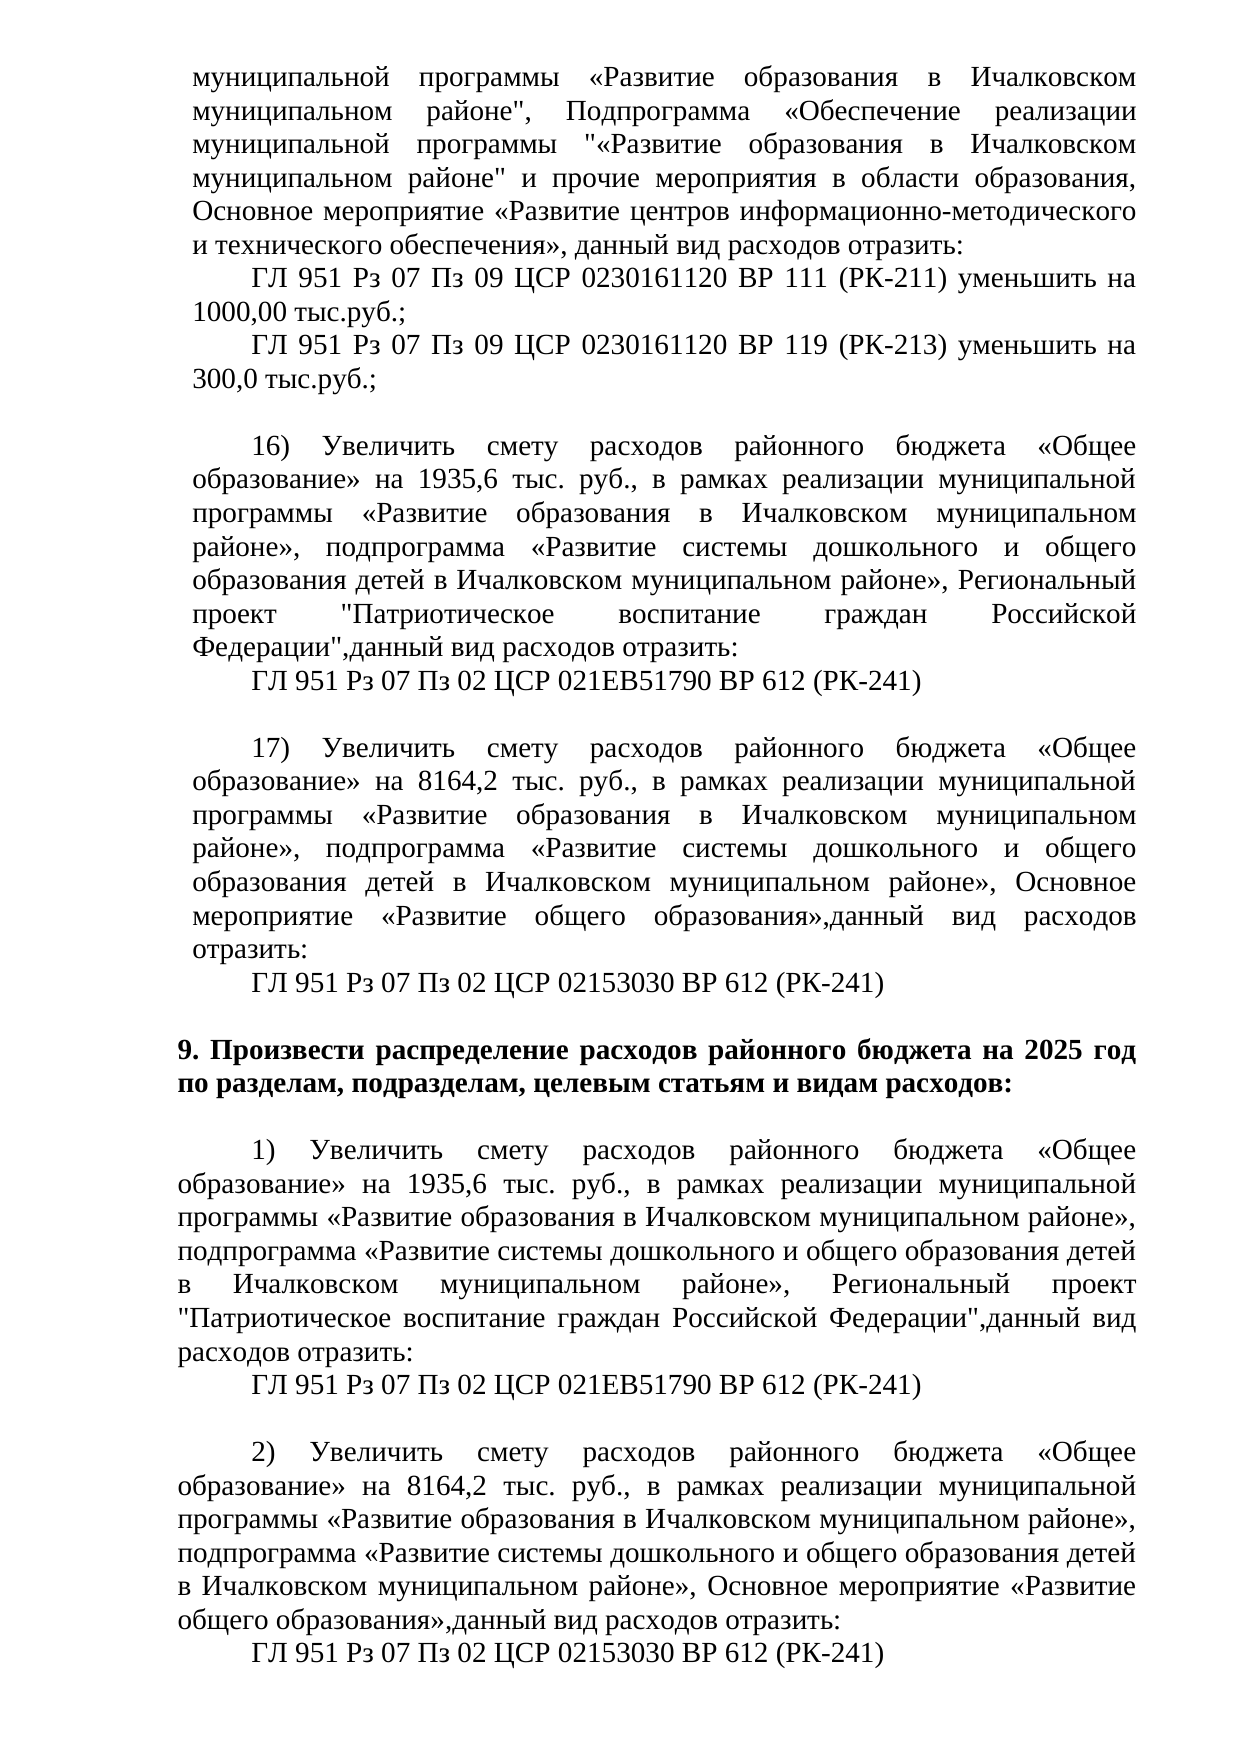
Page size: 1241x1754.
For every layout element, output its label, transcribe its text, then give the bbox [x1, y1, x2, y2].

text ГЛ 951 Рз 07 Пз 02 ЦСР 02153030 ВР 612 (РК-241) [177, 1636, 1137, 1669]
text ГЛ 951 Рз 07 Пз 02 ЦСР 02153030 ВР 612 (РК-241) [192, 965, 1137, 998]
text 1) Увеличить смету расходов районного бюджета «Общее образование» на 1935,6 тыс. руб., в рамках реализации муниципальной программы «Развитие образования в Ичалковском муниципальном районе», подпрограмма «Развитие системы дошкольного и общего образования детей в Ичалковском муниципальном районе», Региональный проект "Патриотическое воспитание граждан Российской Федерации",данный вид расходов отразить: [177, 1132, 1137, 1367]
text 16) Увеличить смету расходов районного бюджета «Общее образование» на 1935,6 тыс. руб., в рамках реализации муниципальной программы «Развитие образования в Ичалковском муниципальном районе», подпрограмма «Развитие системы дошкольного и общего образования детей в Ичалковском муниципальном районе», Региональный проект "Патриотическое воспитание граждан Российской Федерации",данный вид расходов отразить: [192, 428, 1137, 663]
text ГЛ 951 Рз 07 Пз 09 ЦСР 0230161120 ВР 119 (РК-213) уменьшить на 300,0 тыс.руб.; [192, 327, 1137, 394]
text 17) Увеличить смету расходов районного бюджета «Общее образование» на 8164,2 тыс. руб., в рамках реализации муниципальной программы «Развитие образования в Ичалковском муниципальном районе», подпрограмма «Развитие системы дошкольного и общего образования детей в Ичалковском муниципальном районе», Основное мероприятие «Развитие общего образования»,данный вид расходов отразить: [192, 730, 1137, 965]
text ГЛ 951 Рз 07 Пз 02 ЦСР 021ЕВ51790 ВР 612 (РК-241) [192, 663, 1137, 696]
text ГЛ 951 Рз 07 Пз 09 ЦСР 0230161120 ВР 111 (РК-211) уменьшить на 1000,00 тыс.руб.; [192, 260, 1137, 327]
text 9. Произвести распределение расходов районного бюджета на 2025 год по разделам, подразделам, целевым статьям и видам расходов: [177, 1032, 1137, 1099]
text ГЛ 951 Рз 07 Пз 02 ЦСР 021ЕВ51790 ВР 612 (РК-241) [177, 1367, 1137, 1401]
text 2) Увеличить смету расходов районного бюджета «Общее образование» на 8164,2 тыс. руб., в рамках реализации муниципальной программы «Развитие образования в Ичалковском муниципальном районе», подпрограмма «Развитие системы дошкольного и общего образования детей в Ичалковском муниципальном районе», Основное мероприятие «Развитие общего образования»,данный вид расходов отразить: [177, 1434, 1137, 1636]
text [192, 59, 1137, 260]
